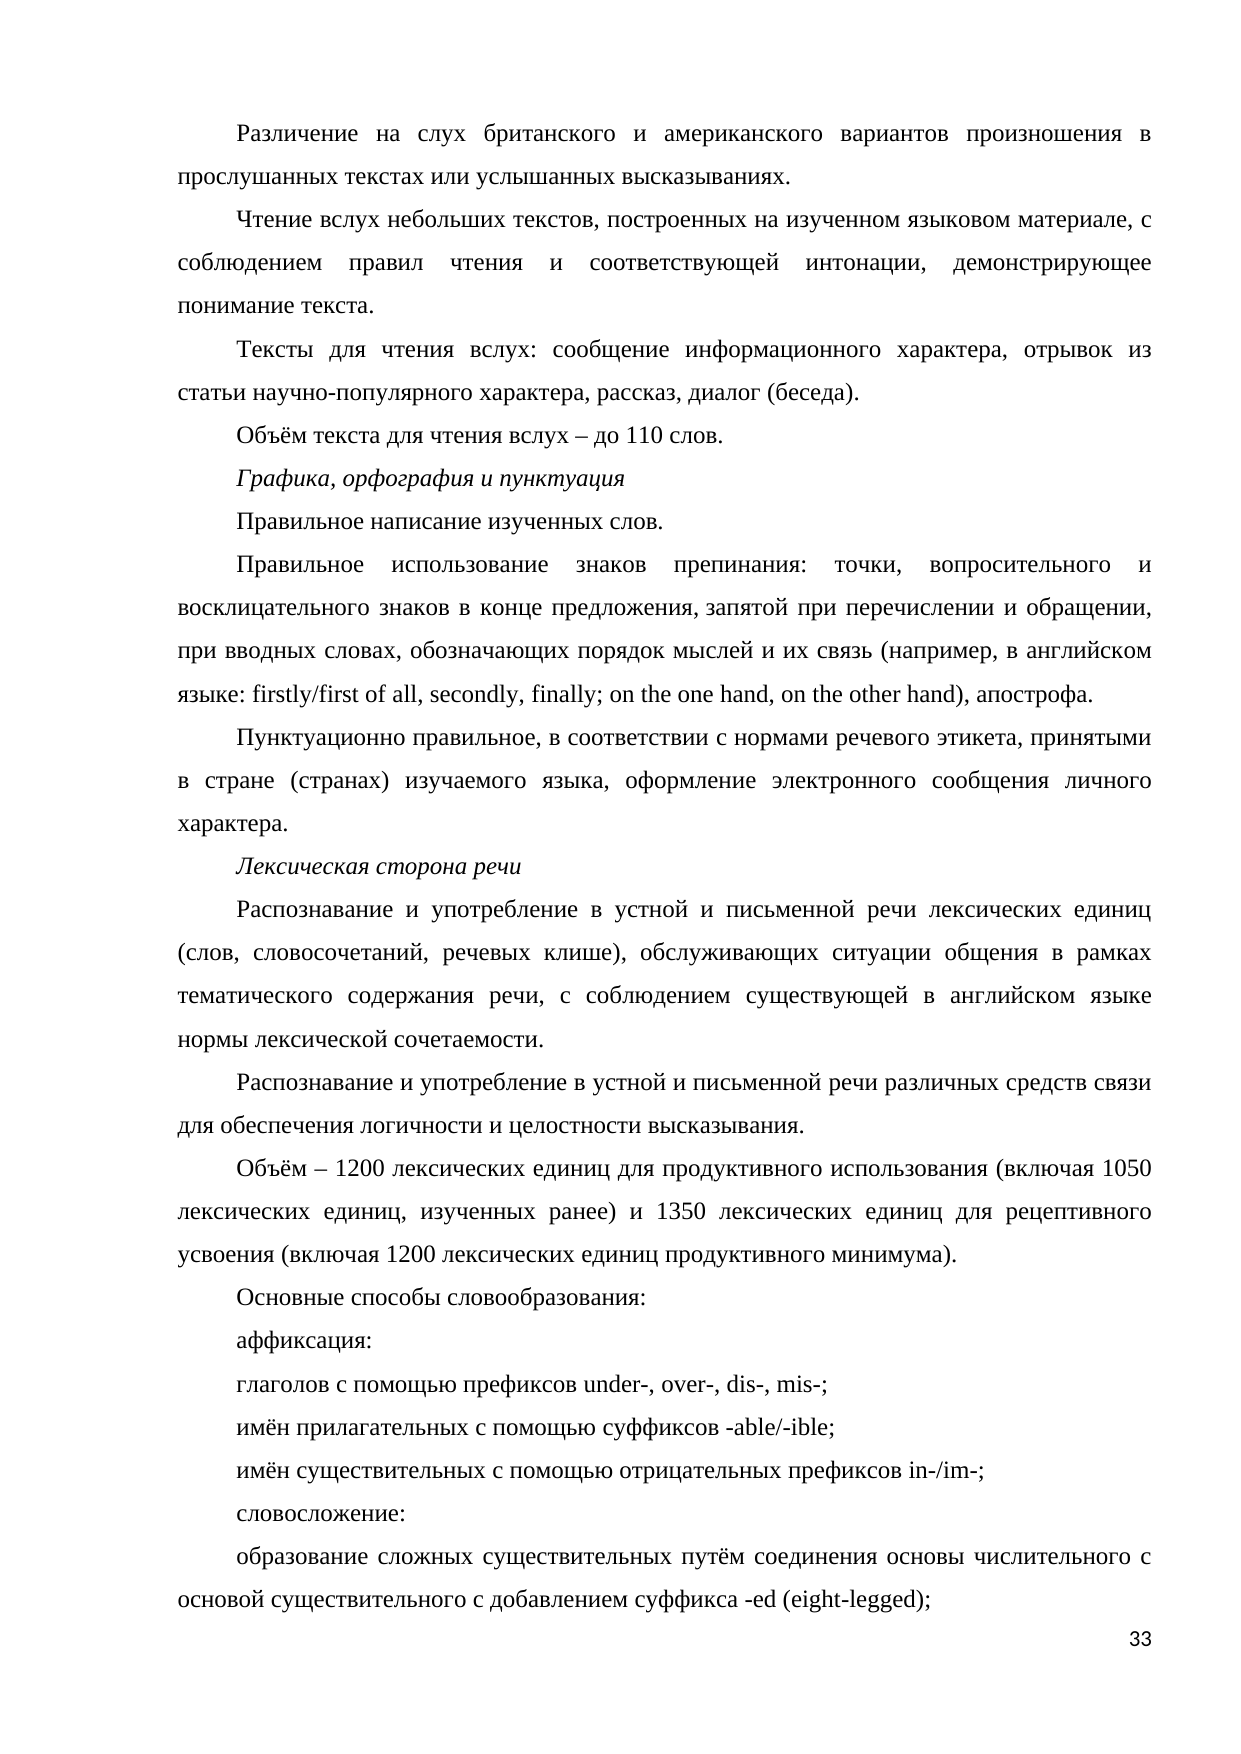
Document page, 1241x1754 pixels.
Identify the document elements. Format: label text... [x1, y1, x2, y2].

text аффиксация: [177, 1326, 1152, 1354]
text имён прилагательных с помощью суффиксов -able/-ible; [177, 1412, 1152, 1441]
text образование сложных существительных путём соединения основы числительного с основой существительного с добавлением суффикса -ed (eight-legged); [177, 1541, 1152, 1613]
text Распознавание и употребление в устной и письменной речи лексических единиц (слов, словосочетаний, речевых клише), обслуживающих ситуации общения в рамках тематического содержания речи, с соблюдением существующей в английском языке нормы лексической сочетаемости. [177, 894, 1152, 1052]
text Объём текста для чтения вслух – до 110 слов. [177, 420, 1152, 449]
text Распознавание и употребление в устной и письменной речи различных средств связи для обеспечения логичности и целостности высказывания. [177, 1067, 1152, 1139]
text Чтение вслух небольших текстов, построенных на изученном языковом материале, с соблюдением правил чтения и соответствующей интонации, демонстрирующее понимание текста. [177, 204, 1152, 319]
text Объём – 1200 лексических единиц для продуктивного использования (включая 1050 лексических единиц, изученных ранее) и 1350 лексических единиц для рецептивного усвоения (включая 1200 лексических единиц продуктивного минимума). [177, 1153, 1152, 1268]
text Лексическая сторона речи [177, 851, 1152, 880]
text имён существительных с помощью отрицательных префиксов in-/im-; [177, 1455, 1152, 1484]
text Различение на слух британского и американского вариантов произношения в прослушанных текстах или услышанных высказываниях. [177, 118, 1152, 190]
text Основные способы словообразования: [177, 1282, 1152, 1311]
text глаголов с помощью префиксов under-, over-, dis-, mis-; [177, 1369, 1152, 1397]
text Тексты для чтения вслух: сообщение информационного характера, отрывок из статьи научно-популярного характера, рассказ, диалог (беседа). [177, 334, 1152, 406]
text Правильное написание изученных слов. [177, 506, 1152, 535]
text словосложение: [177, 1498, 1152, 1527]
text Пунктуационно правильное, в соответствии с нормами речевого этикета, принятыми в стране (странах) изучаемого языка, оформление электронного сообщения личного характера. [177, 722, 1152, 837]
text Правильное использование знаков препинания: точки, вопросительного и восклицательного знаков в конце предложения, запятой при перечислении и обращении, при вводных словах, обозначающих порядок мыслей и их связь (например, в английском языке: firstly/first of all, secondly, finally; on the one hand, on the other hand), апострофа. [177, 549, 1152, 707]
text Графика, орфография и пунктуация [177, 463, 1152, 492]
